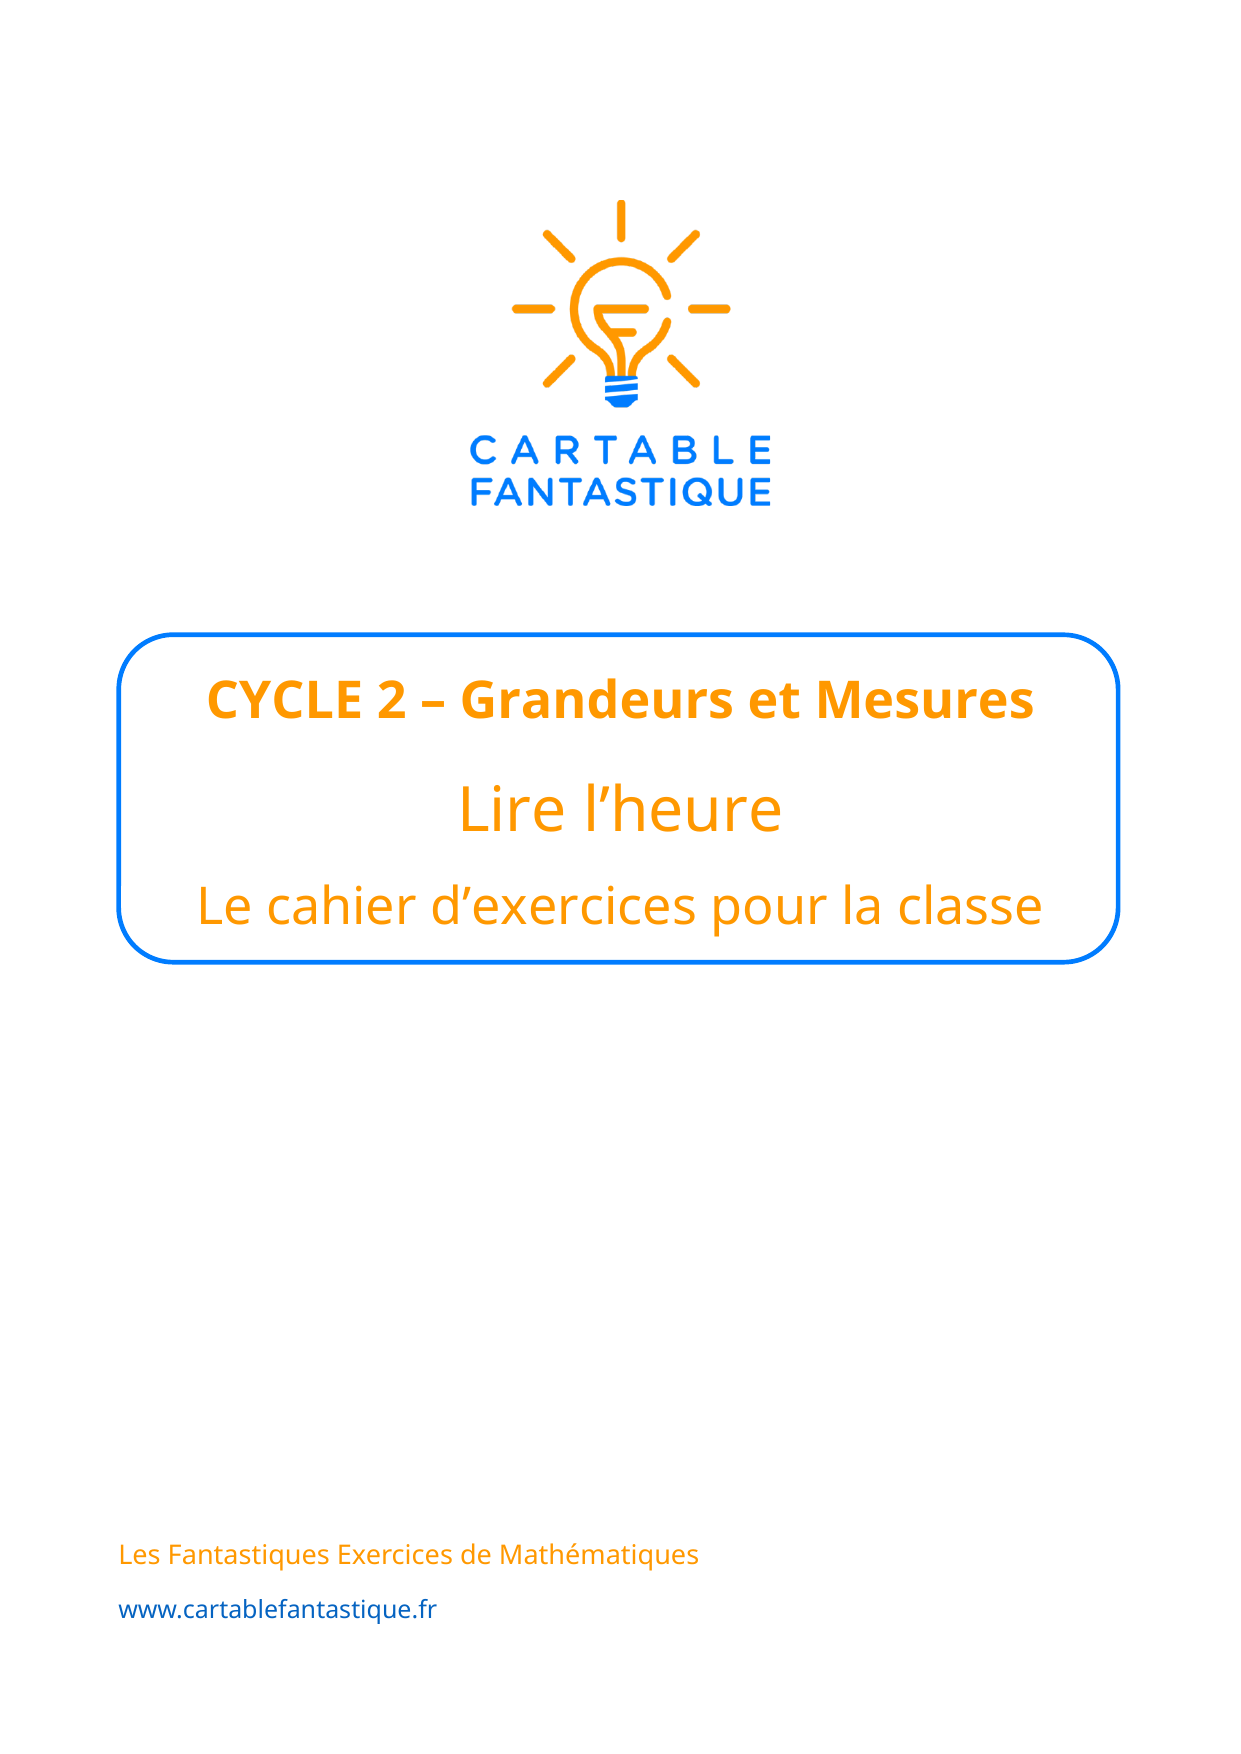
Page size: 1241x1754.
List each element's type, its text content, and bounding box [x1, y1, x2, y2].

text CYCLE 2 – Grandeurs et Mesures [118, 663, 1122, 734]
picture [470, 200, 771, 506]
text www.cartablefantastique.fr [118, 1592, 1122, 1626]
text Les Fantastiques Exercices de Mathématiques [118, 1535, 1122, 1572]
text Lire l’heure [118, 764, 1122, 849]
text Le cahier d’exercices pour la classe [118, 869, 1122, 940]
